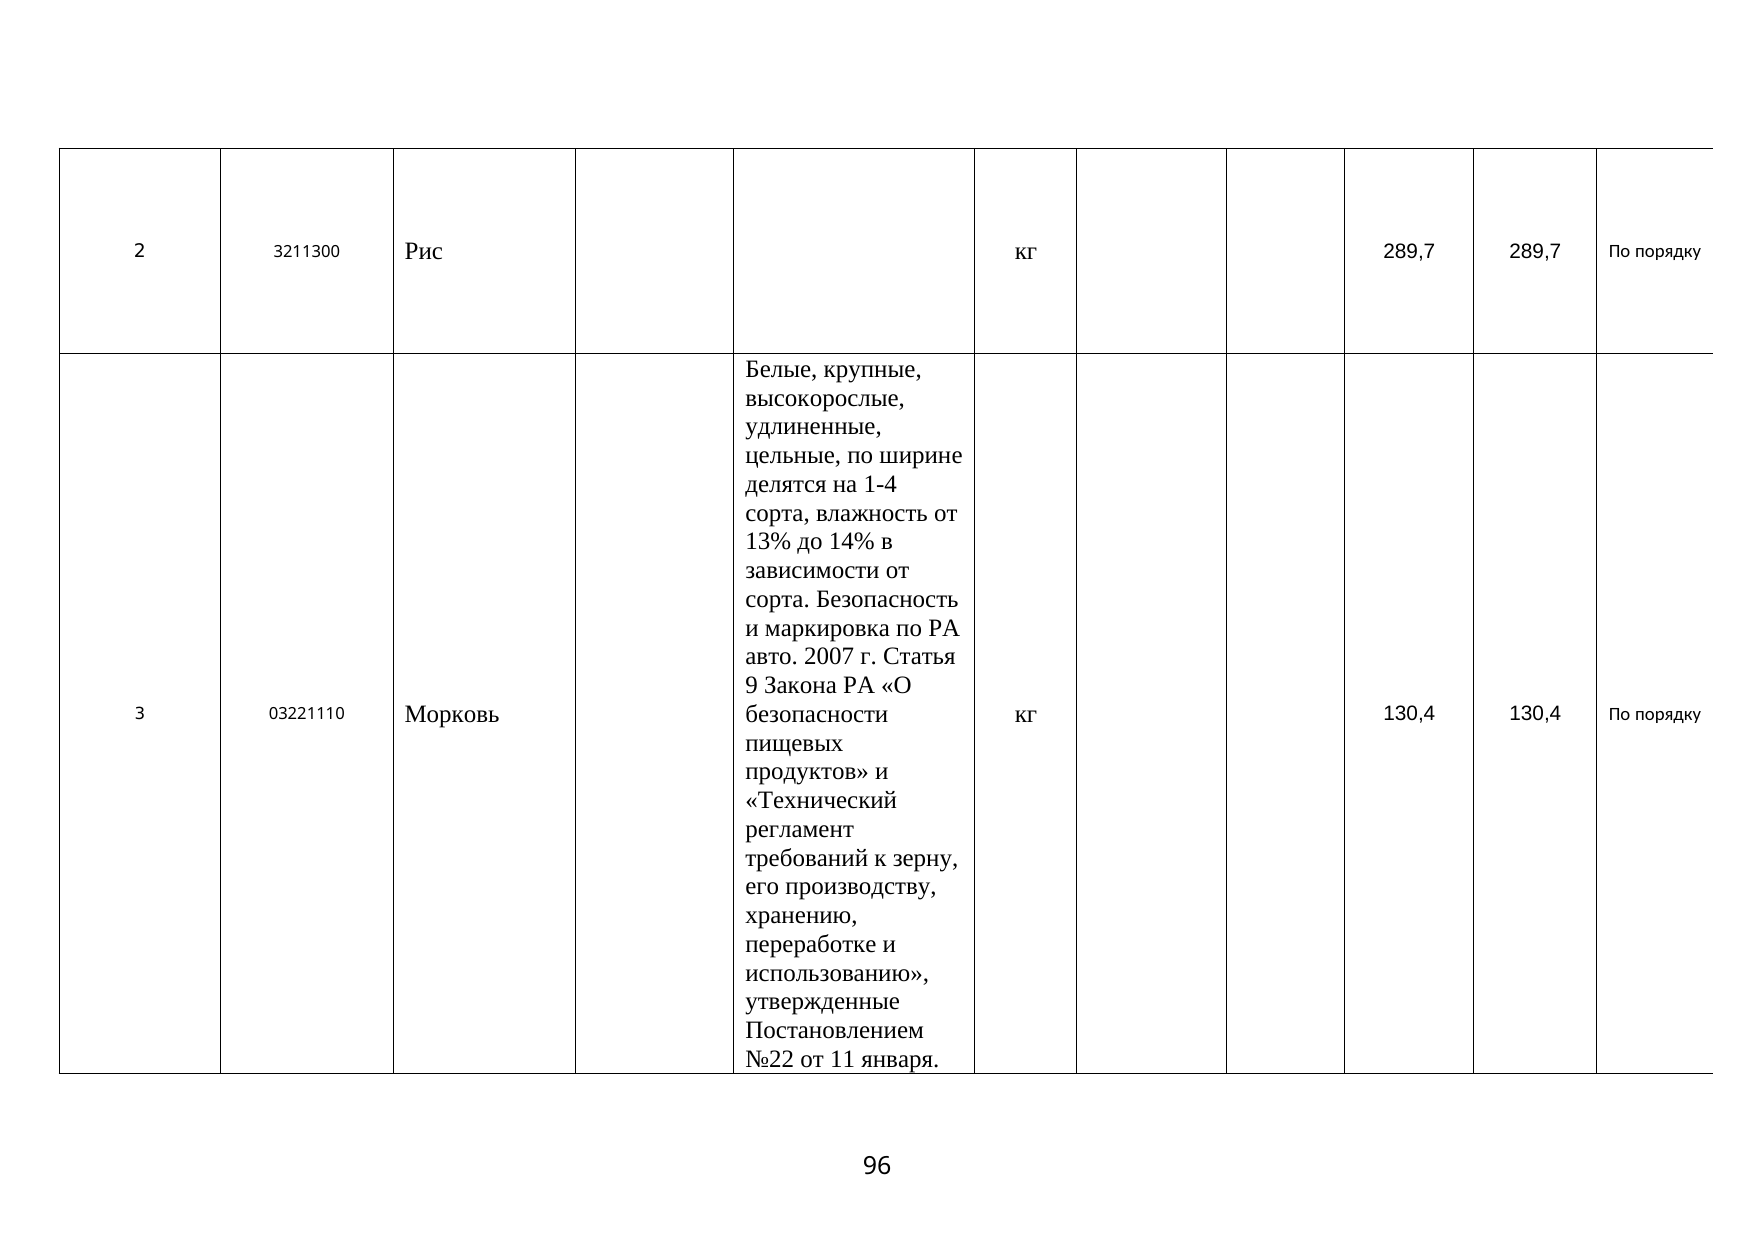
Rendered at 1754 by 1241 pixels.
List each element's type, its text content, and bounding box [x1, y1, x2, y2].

table_cell [1227, 354, 1344, 1073]
table_cell По порядку [1597, 354, 1713, 1073]
table_cell [1077, 354, 1226, 1073]
table_cell [576, 354, 733, 1073]
table_cell 3 [60, 354, 220, 1073]
table_cell [1077, 149, 1226, 353]
table_cell 130,4 [1345, 354, 1473, 1073]
table_cell Морковь [394, 354, 575, 1073]
table_cell По порядку [1597, 149, 1713, 353]
table_cell кг [975, 354, 1076, 1073]
table_cell [576, 149, 733, 353]
table_cell 2 [60, 149, 220, 353]
table_cell [734, 149, 974, 353]
table_cell [1227, 149, 1344, 353]
table_cell кг [975, 149, 1076, 353]
table_cell 3211300 [221, 149, 393, 353]
table_cell Рис [394, 149, 575, 353]
table_cell 03221110 [221, 354, 393, 1073]
table_cell 130,4 [1474, 354, 1596, 1073]
table_cell 289,7 [1345, 149, 1473, 353]
table_cell Белые, крупные, высокорослые, удлиненные, цельные, по ширине делятся на 1-4 сорта, влажность от 13% до 14% в зависимости от сорта. Безопасность и маркировка по РА авто. 2007 г. Статья 9 Закона РА «О безопасности пищевых продуктов» и «Технический регламент требований к зерну, его производству, хранению, переработке и использованию», утвержденные Постановлением №22 от 11 января. [734, 354, 974, 1073]
table_cell 289,7 [1474, 149, 1596, 353]
